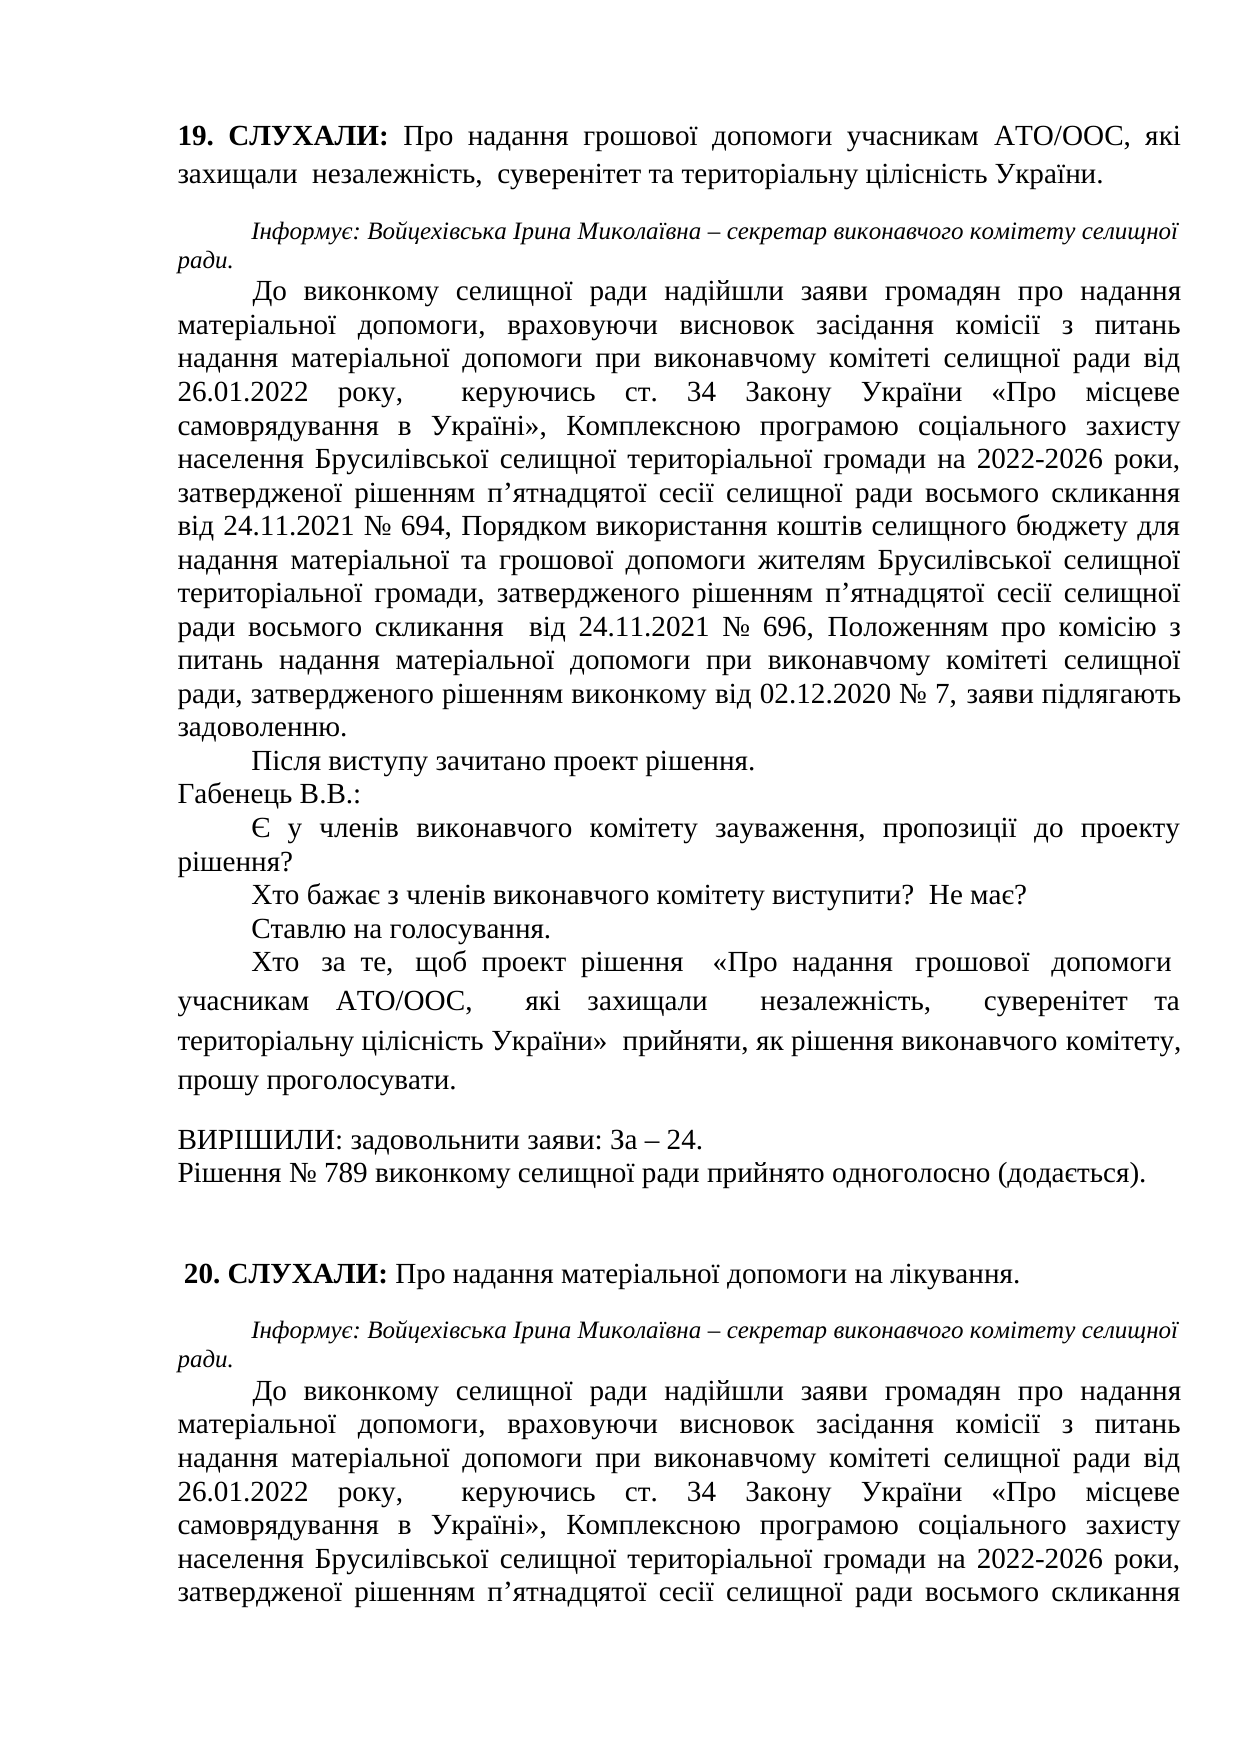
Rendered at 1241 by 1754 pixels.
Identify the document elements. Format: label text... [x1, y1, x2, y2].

text Габенець В.В.: [177, 777, 1181, 810]
text Інформує: Войцехівська Ірина Миколаївна – секретар виконавчого комітету селищної ради. [177, 216, 1181, 273]
list учасникам АТО/ООС, які захищали незалежність, суверенітет та територіальну цілісність України» прийняти, як рішення виконавчого комітету, прошу проголосувати. [177, 983, 1181, 1096]
list Хто за те, щоб проект рішення «Про надання грошової допомоги [202, 944, 1181, 978]
text ВИРІШИЛИ: задовольнити заяви: За – 24. [177, 1122, 1181, 1155]
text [177, 1373, 1181, 1608]
text Є у членів виконавчого комітету зауваження, пропозиції до проекту рішення? [177, 810, 1181, 877]
text Рішення № 789 виконкому селищної ради прийнято одноголосно (додається). [177, 1155, 1181, 1189]
list 19. СЛУХАЛИ: Про надання грошової допомоги учасникам АТО/ООС, які захищали незалежність, суверенітет та територіальну цілісність України. [177, 118, 1181, 190]
text Хто бажає з членів виконавчого комітету виступити? Не має? [177, 877, 1181, 911]
text Після виступу зачитано проект рішення. [177, 743, 1181, 777]
list 20. СЛУХАЛИ: Про надання матеріальної допомоги на лікування. [177, 1256, 1181, 1289]
text Інформує: Войцехівська Ірина Миколаївна – секретар виконавчого комітету селищної ради. [177, 1316, 1181, 1373]
text Ставлю на голосування. [177, 911, 1181, 944]
